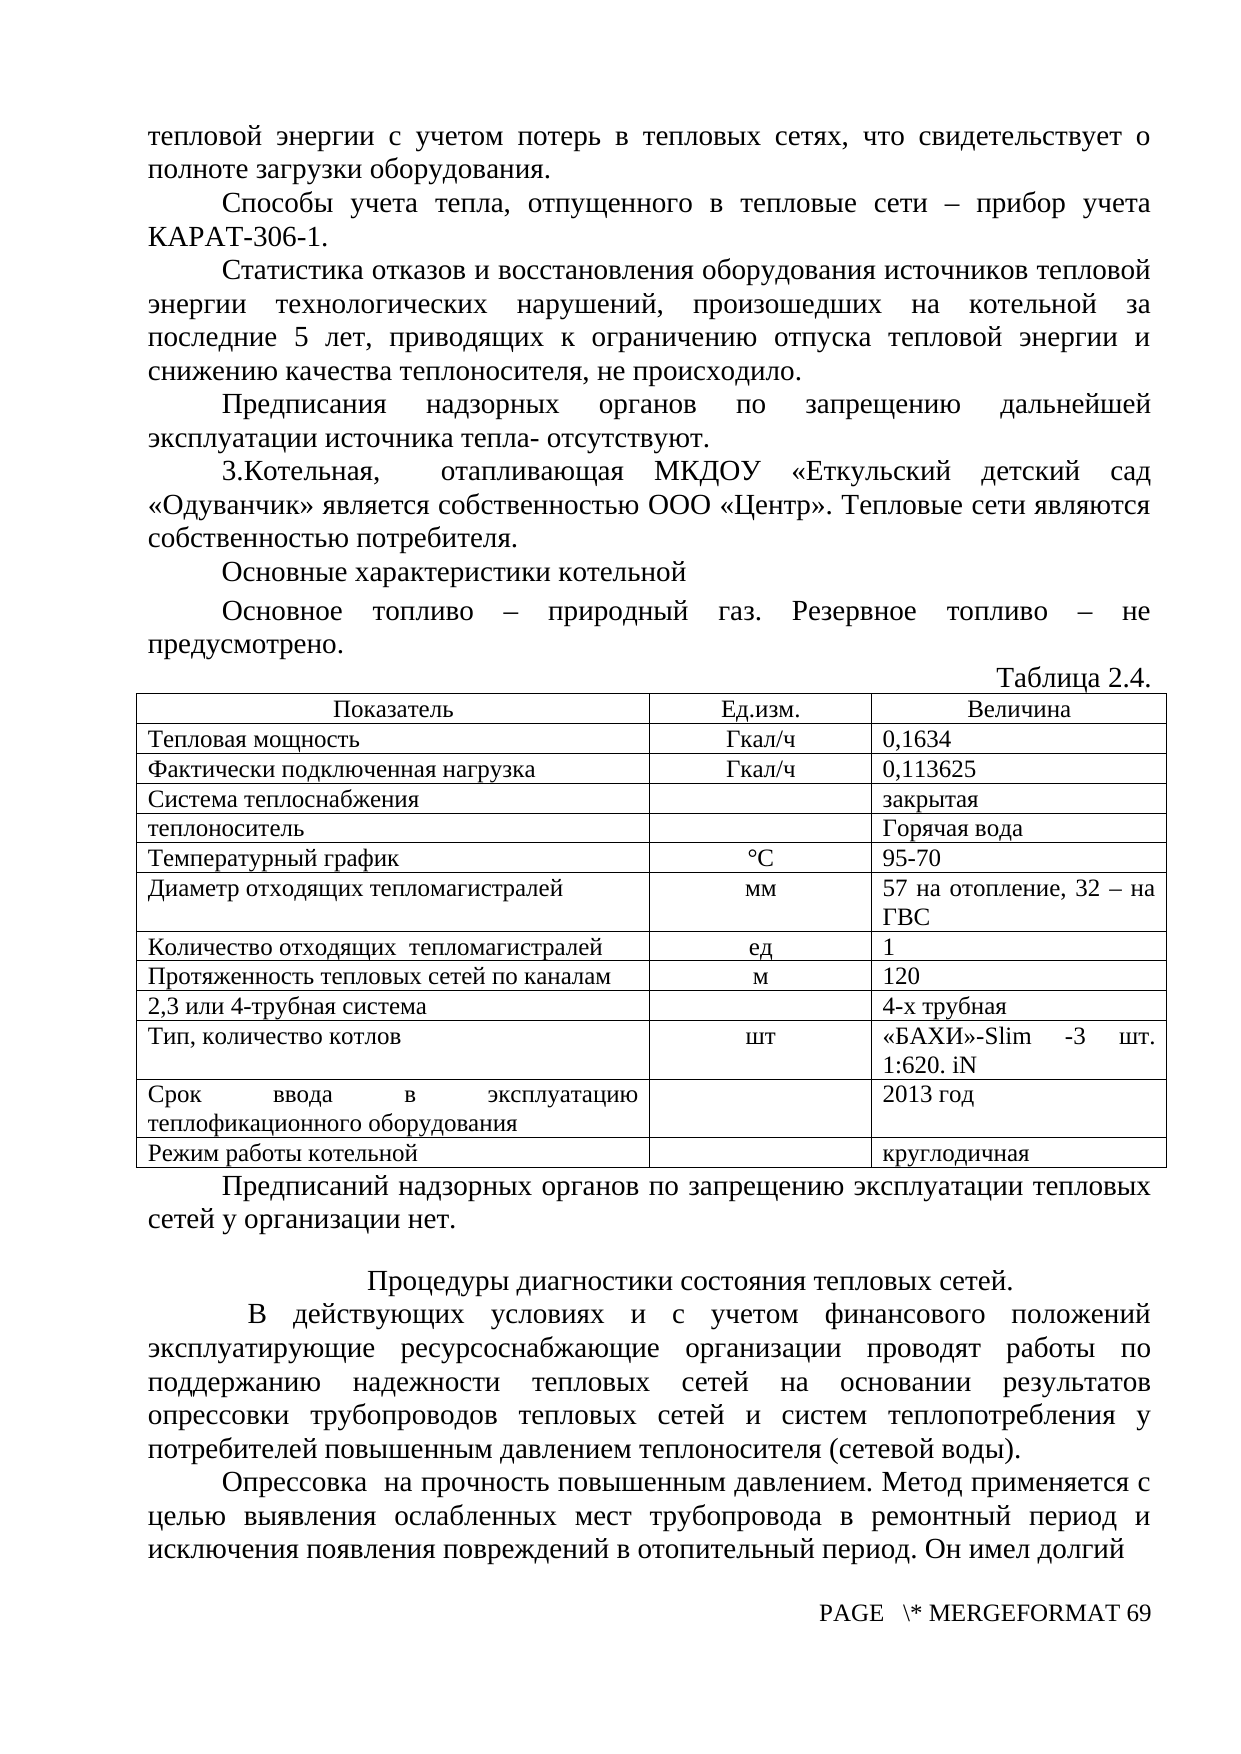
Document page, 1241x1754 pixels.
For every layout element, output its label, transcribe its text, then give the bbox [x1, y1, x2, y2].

table_cell Количество отходящих тепломагистралей [137, 932, 649, 960]
text Основные характеристики котельной [148, 554, 1152, 588]
table_cell закрытая [872, 784, 1166, 812]
table_cell Режим работы котельной [137, 1138, 649, 1167]
table_cell Фактически подключенная нагрузка [137, 754, 649, 783]
table_cell 2,3 или 4-трубная система [137, 991, 649, 1020]
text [148, 118, 1152, 185]
table_cell [650, 1080, 871, 1137]
table_cell Тип, количество котлов [137, 1021, 649, 1078]
table_cell 57 на отопление, 32 – на ГВС [872, 873, 1166, 931]
table_cell 0,113625 [872, 754, 1166, 783]
table_header Ед.изм. [650, 694, 871, 723]
table_cell ед [650, 932, 871, 960]
table_cell [650, 784, 871, 812]
table_cell Система теплоснабжения [137, 784, 649, 812]
text Таблица 2.4. [148, 660, 1152, 693]
table_cell 4-х трубная [872, 991, 1166, 1020]
table_cell [650, 1138, 871, 1167]
table_cell [650, 814, 871, 842]
table_cell 1 [872, 932, 1166, 960]
table_cell теплоноситель [137, 814, 649, 842]
table_cell Горячая вода [872, 814, 1166, 842]
text В действующих условиях и с учетом финансового положений эксплуатирующие ресурсоснабжающие организации проводят работы по поддержанию надежности тепловых сетей на основании результатов опрессовки трубопроводов тепловых сетей и систем теплопотребления у потребителей повышенным давлением теплоносителя (сетевой воды). [148, 1297, 1152, 1464]
text Процедуры диагностики состояния тепловых сетей. [148, 1263, 1152, 1297]
table_header Показатель [137, 694, 649, 723]
table_cell Гкал/ч [650, 724, 871, 753]
table_cell 95-70 [872, 843, 1166, 872]
table_cell [650, 991, 871, 1020]
table_cell м [650, 961, 871, 990]
table_cell °С [650, 843, 871, 872]
table_cell шт [650, 1021, 871, 1078]
text Предписаний надзорных органов по запрещению эксплуатации тепловых сетей у организации нет. [148, 1168, 1152, 1235]
table_header Величина [872, 694, 1166, 723]
table_cell мм [650, 873, 871, 931]
table_cell «БАХИ»-Slim -3 шт. 1:620. iN [872, 1021, 1166, 1078]
table_cell 120 [872, 961, 1166, 990]
table_cell Срок ввода в эксплуатацию теплофикационного оборудования [137, 1080, 649, 1137]
table_cell круглодичная [872, 1138, 1166, 1167]
table_cell Протяженность тепловых сетей по каналам [137, 961, 649, 990]
text Опрессовка на прочность повышенным давлением. Метод применяется с целью выявления ослабленных мест трубопровода в ремонтный период и исключения появления повреждений в отопительный период. Он имел долгий [148, 1464, 1152, 1565]
table_cell Гкал/ч [650, 754, 871, 783]
text 3.Котельная, отапливающая МКДОУ «Еткульский детский сад «Одуванчик» является собственностью ООО «Центр». Тепловые сети являются собственностью потребителя. [148, 453, 1152, 554]
table_cell 2013 год [872, 1080, 1166, 1137]
table_cell Температурный график [137, 843, 649, 872]
table_cell Диаметр отходящих тепломагистралей [137, 873, 649, 931]
text Предписания надзорных органов по запрещению дальнейшей эксплуатации источника тепла- отсутствуют. [148, 386, 1152, 453]
table_cell 0,1634 [872, 724, 1166, 753]
text Способы учета тепла, отпущенного в тепловые сети – прибор учета КАРАТ-306-1. [148, 185, 1152, 252]
table_cell Тепловая мощность [137, 724, 649, 753]
text Основное топливо – природный газ. Резервное топливо – не предусмотрено. [148, 593, 1152, 660]
text Статистика отказов и восстановления оборудования источников тепловой энергии технологических нарушений, произошедших на котельной за последние 5 лет, приводящих к ограничению отпуска тепловой энергии и снижению качества теплоносителя, не происходило. [148, 252, 1152, 386]
